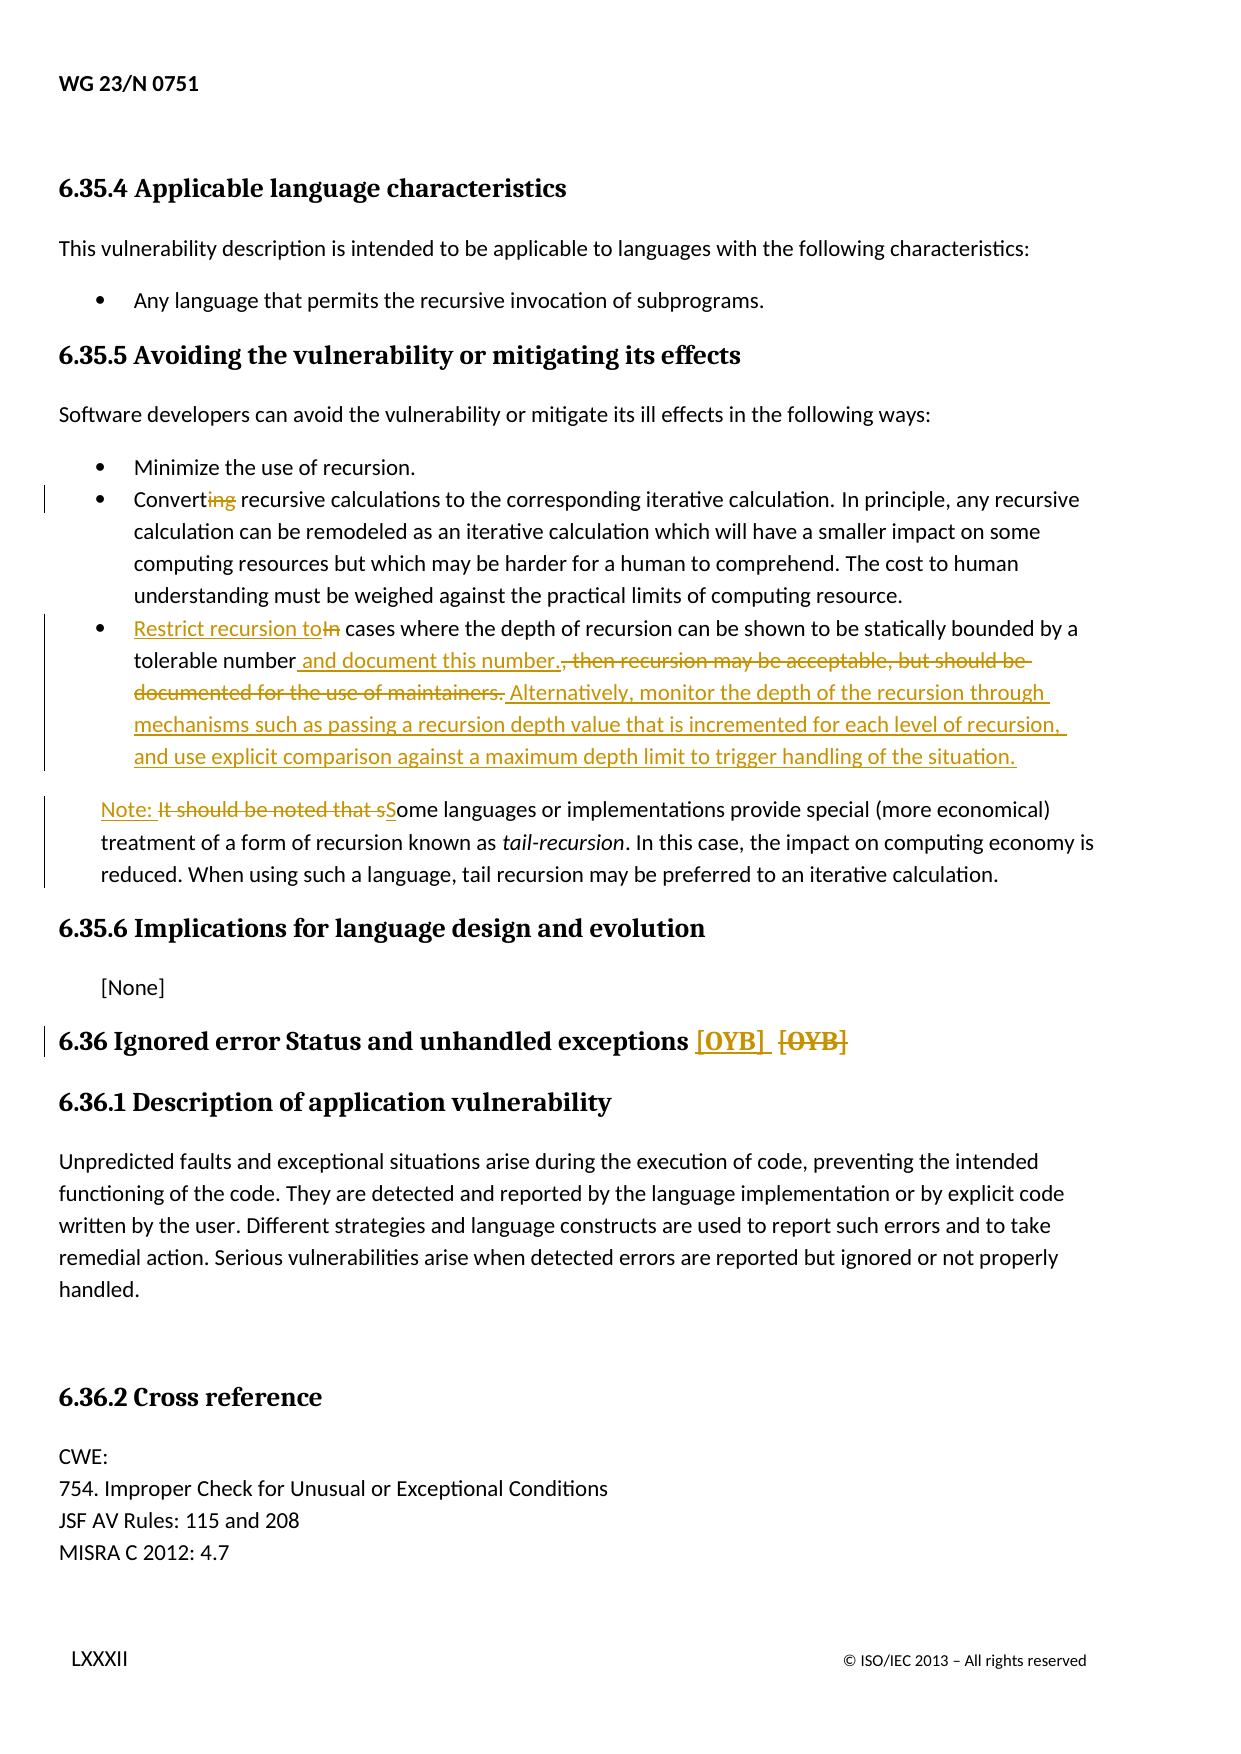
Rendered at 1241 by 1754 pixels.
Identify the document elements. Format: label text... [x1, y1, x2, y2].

subtitle 6.36.2 Cross reference [58, 1382, 1099, 1413]
text Unpredicted faults and exceptional situations arise during the execution of code, preventing the intended functioning of the code. They are detected and reported by the language implementation or by explicit code written by the user. Different strategies and language constructs are used to report such errors and to take remedial action. Serious vulnerabilities arise when detected errors are reported but ignored or not properly handled. [58, 1147, 1099, 1304]
list Convert recursive calculations to the corresponding iterative calculation. In principle, any recursive calculation can be remodeled as an iterative calculation which will have a smaller impact on some computing resources but which may be harder for a human to comprehend. The cost to human understanding must be weighed against the practical limits of computing resource. [96, 485, 1099, 609]
text ome languages or implementations provide special (more economical) treatment of a form of recursion known as tail-recursion. In this case, the impact on computing economy is reduced. When using such a language, tail recursion may be preferred to an iterative calculation. [101, 796, 1099, 888]
text JSF AV Rules: 115 and 208 MISRA C 2012: 4.7 [58, 1506, 1099, 1566]
list cases where the depth of recursion can be shown to be statically bounded by a tolerable number [96, 614, 1099, 771]
subtitle 6.35.6 Implications for language design and evolution [58, 913, 1099, 944]
list Minimize the use of recursion. [96, 453, 1099, 481]
subtitle 6.36.1 Description of application vulnerability [58, 1087, 1099, 1118]
list Any language that permits the recursive invocation of subprograms. [96, 287, 1099, 315]
text This vulnerability description is intended to be applicable to languages with the following characteristics: [58, 234, 1099, 262]
text Software developers can avoid the vulnerability or mitigate its ill effects in the following ways: [58, 400, 1099, 428]
text 754. Improper Check for Unusual or Exceptional Conditions [58, 1474, 1099, 1502]
text [None] [58, 973, 1099, 1001]
text CWE: [58, 1442, 1099, 1470]
subtitle 6.35.4 Applicable language characteristics [58, 173, 1099, 205]
subtitle 6.36 Ignored error Status and unhandled exceptions [58, 1026, 1099, 1057]
subtitle 6.35.5 Avoiding the vulnerability or mitigating its effects [58, 340, 1099, 371]
